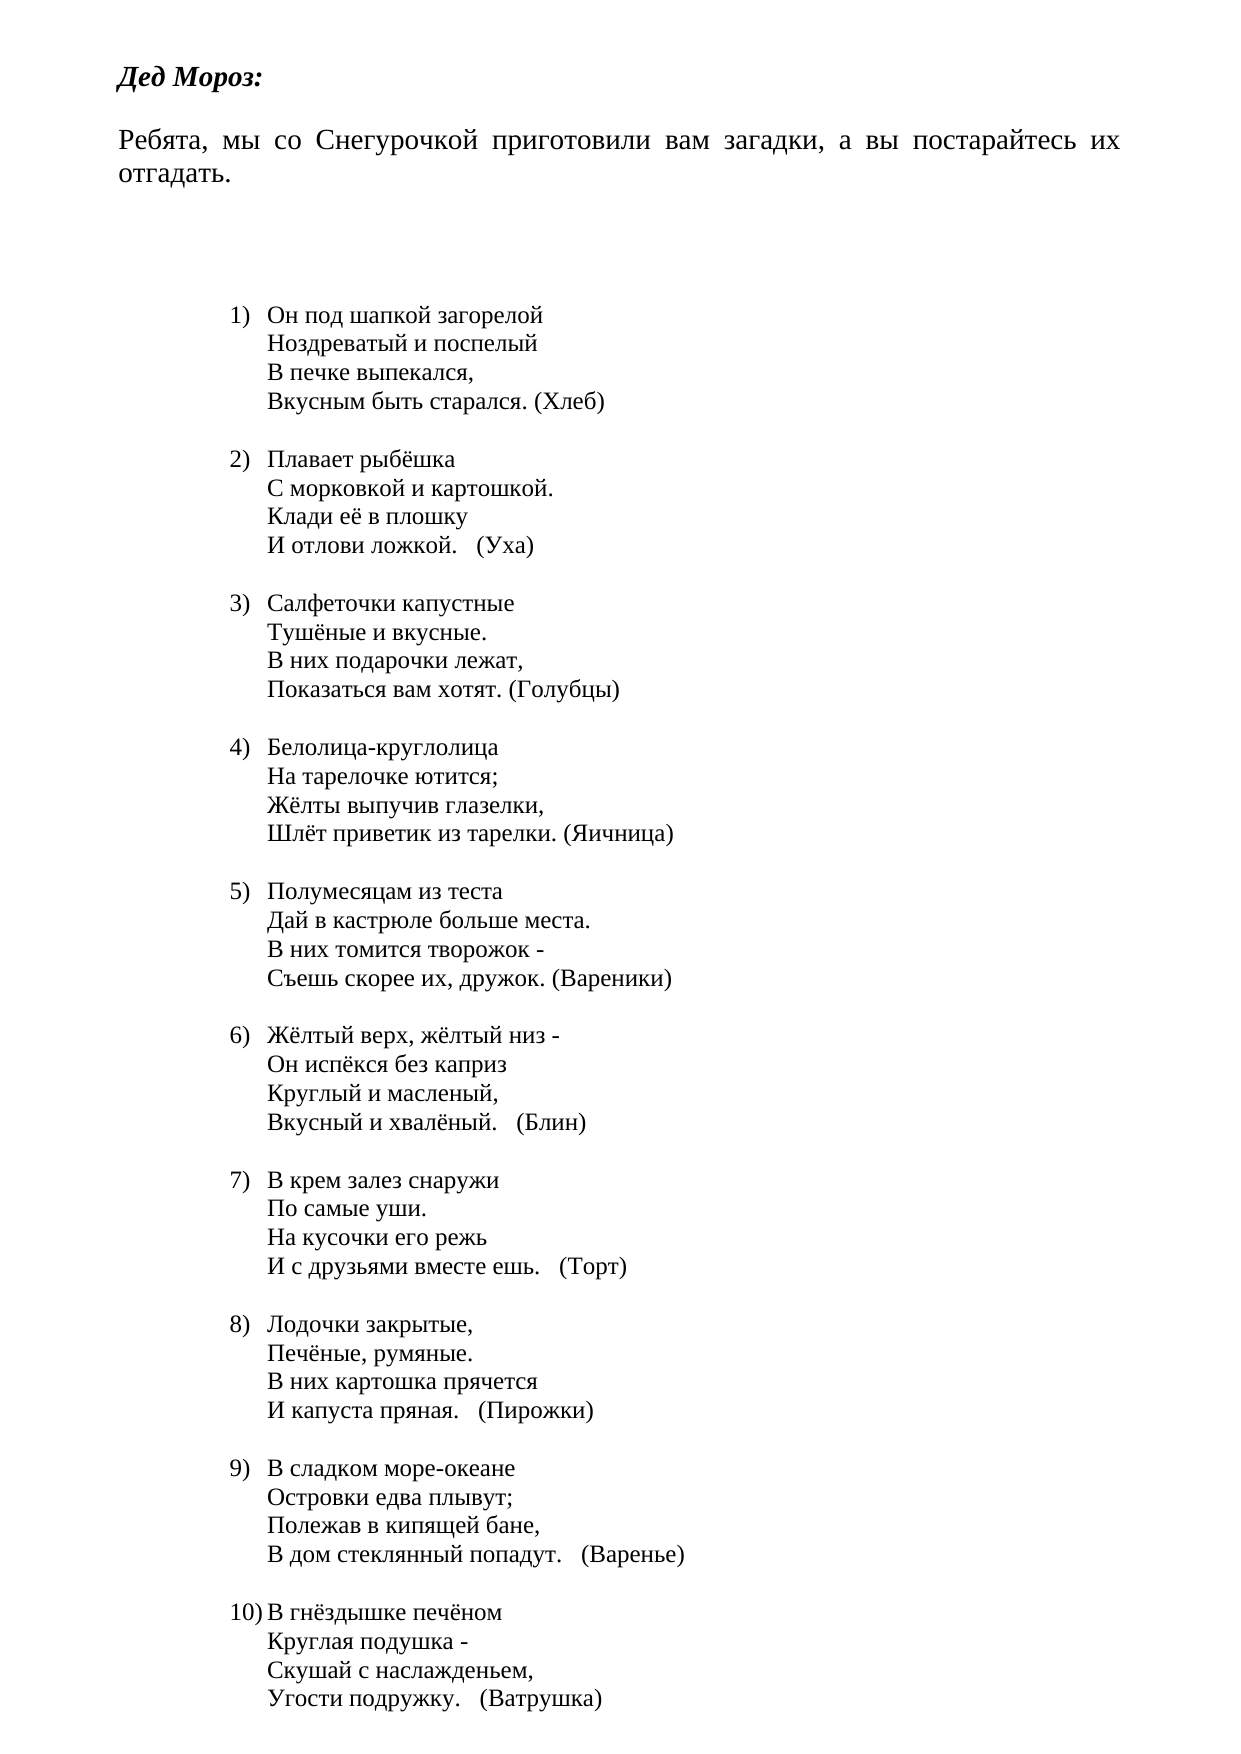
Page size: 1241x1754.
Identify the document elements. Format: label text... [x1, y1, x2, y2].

list Плавает рыбёшка С морковкой и картошкой. Клади её в плошку И отлови ложкой. (Уха) [229, 444, 1122, 559]
text Ребята, мы со Снегурочкой приготовили вам загадки, а вы постарайтесь их отгадать. [118, 122, 1122, 217]
list Жёлтый верх, жёлтый низ - Он испёкся без каприз Круглый и масленый, Вкусный и хвалёный. (Блин) [229, 1021, 1122, 1136]
list Он под шапкой загорелой Ноздреватый и поспелый В печке выпекался, Вкусным быть старался. (Хлеб) [229, 300, 1122, 415]
list В сладком море-океане Островки едва плывут; Полежав в кипящей бане, В дом стеклянный попадут. (Варенье) [229, 1453, 1122, 1568]
text Дед Мороз: [118, 59, 1122, 93]
list В гнёздышке печёном Круглая подушка - Скушай с наслажденьем, Угости подружку. (Ватрушка) [229, 1597, 1122, 1712]
list В крем залез снаружи По самые уши. На кусочки его режь И с друзьями вместе ешь. (Торт) [229, 1165, 1122, 1280]
list Лодочки закрытые, Печёные, румяные. В них картошка прячется И капуста пряная. (Пирожки) [229, 1309, 1122, 1424]
list Салфеточки капустные Тушёные и вкусные. В них подарочки лежат, Показаться вам хотят. (Голубцы) [229, 588, 1122, 703]
list Полумесяцам из теста Дай в кастрюле больше места. В них томится творожок - Съешь скорее их, дружок. (Вареники) [229, 876, 1122, 991]
list Белолица-круглолица На тарелочке ютится; Жёлты выпучив глазелки, Шлёт приветик из тарелки. (Яичница) [229, 732, 1122, 847]
